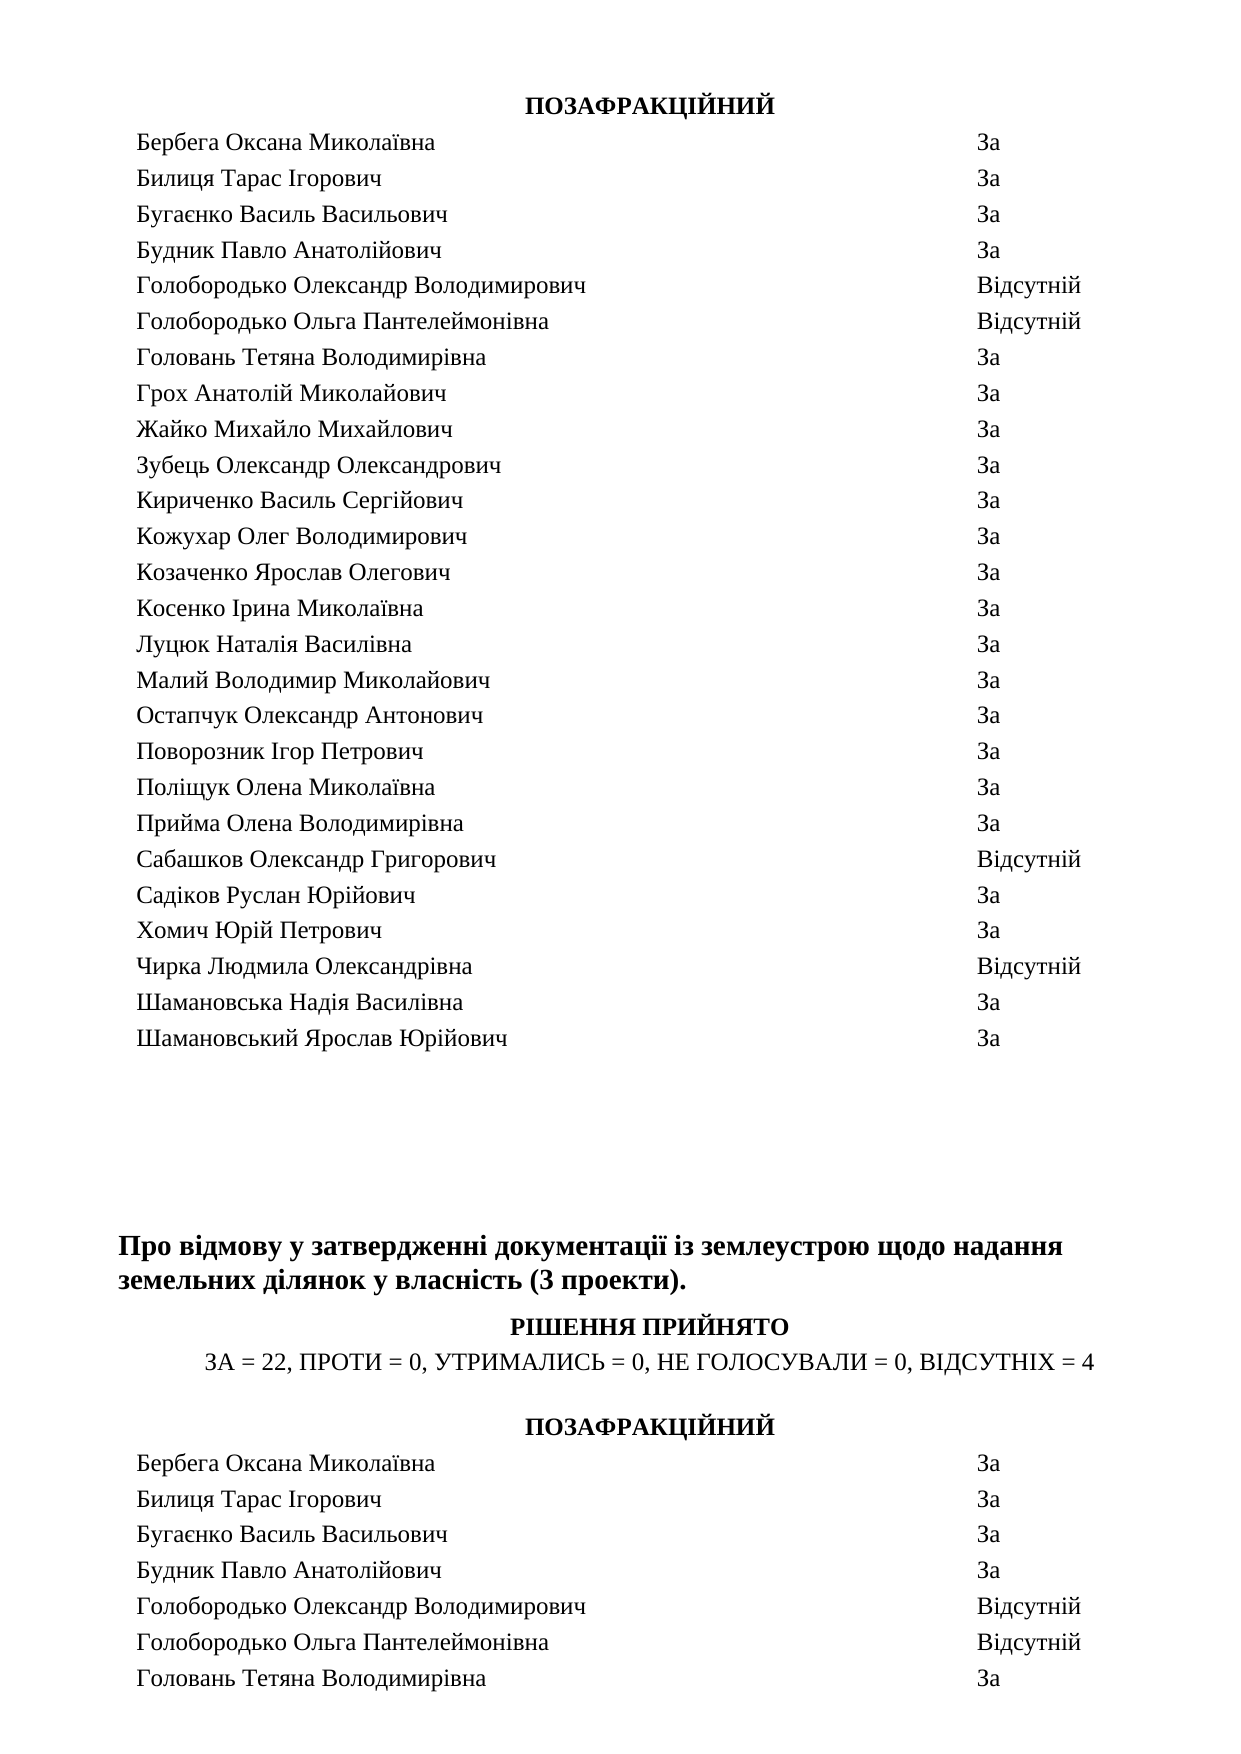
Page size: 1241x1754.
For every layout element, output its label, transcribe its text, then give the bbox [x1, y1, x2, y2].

subtitle Про відмову у затвердженні документації із землеустрою щодо надання земельних ділянок у власність (3 проекти). [118, 1228, 1181, 1296]
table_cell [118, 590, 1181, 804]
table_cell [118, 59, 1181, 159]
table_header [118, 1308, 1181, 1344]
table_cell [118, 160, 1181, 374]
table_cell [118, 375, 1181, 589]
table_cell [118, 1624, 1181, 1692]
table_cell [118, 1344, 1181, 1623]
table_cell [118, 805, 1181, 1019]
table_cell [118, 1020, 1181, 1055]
